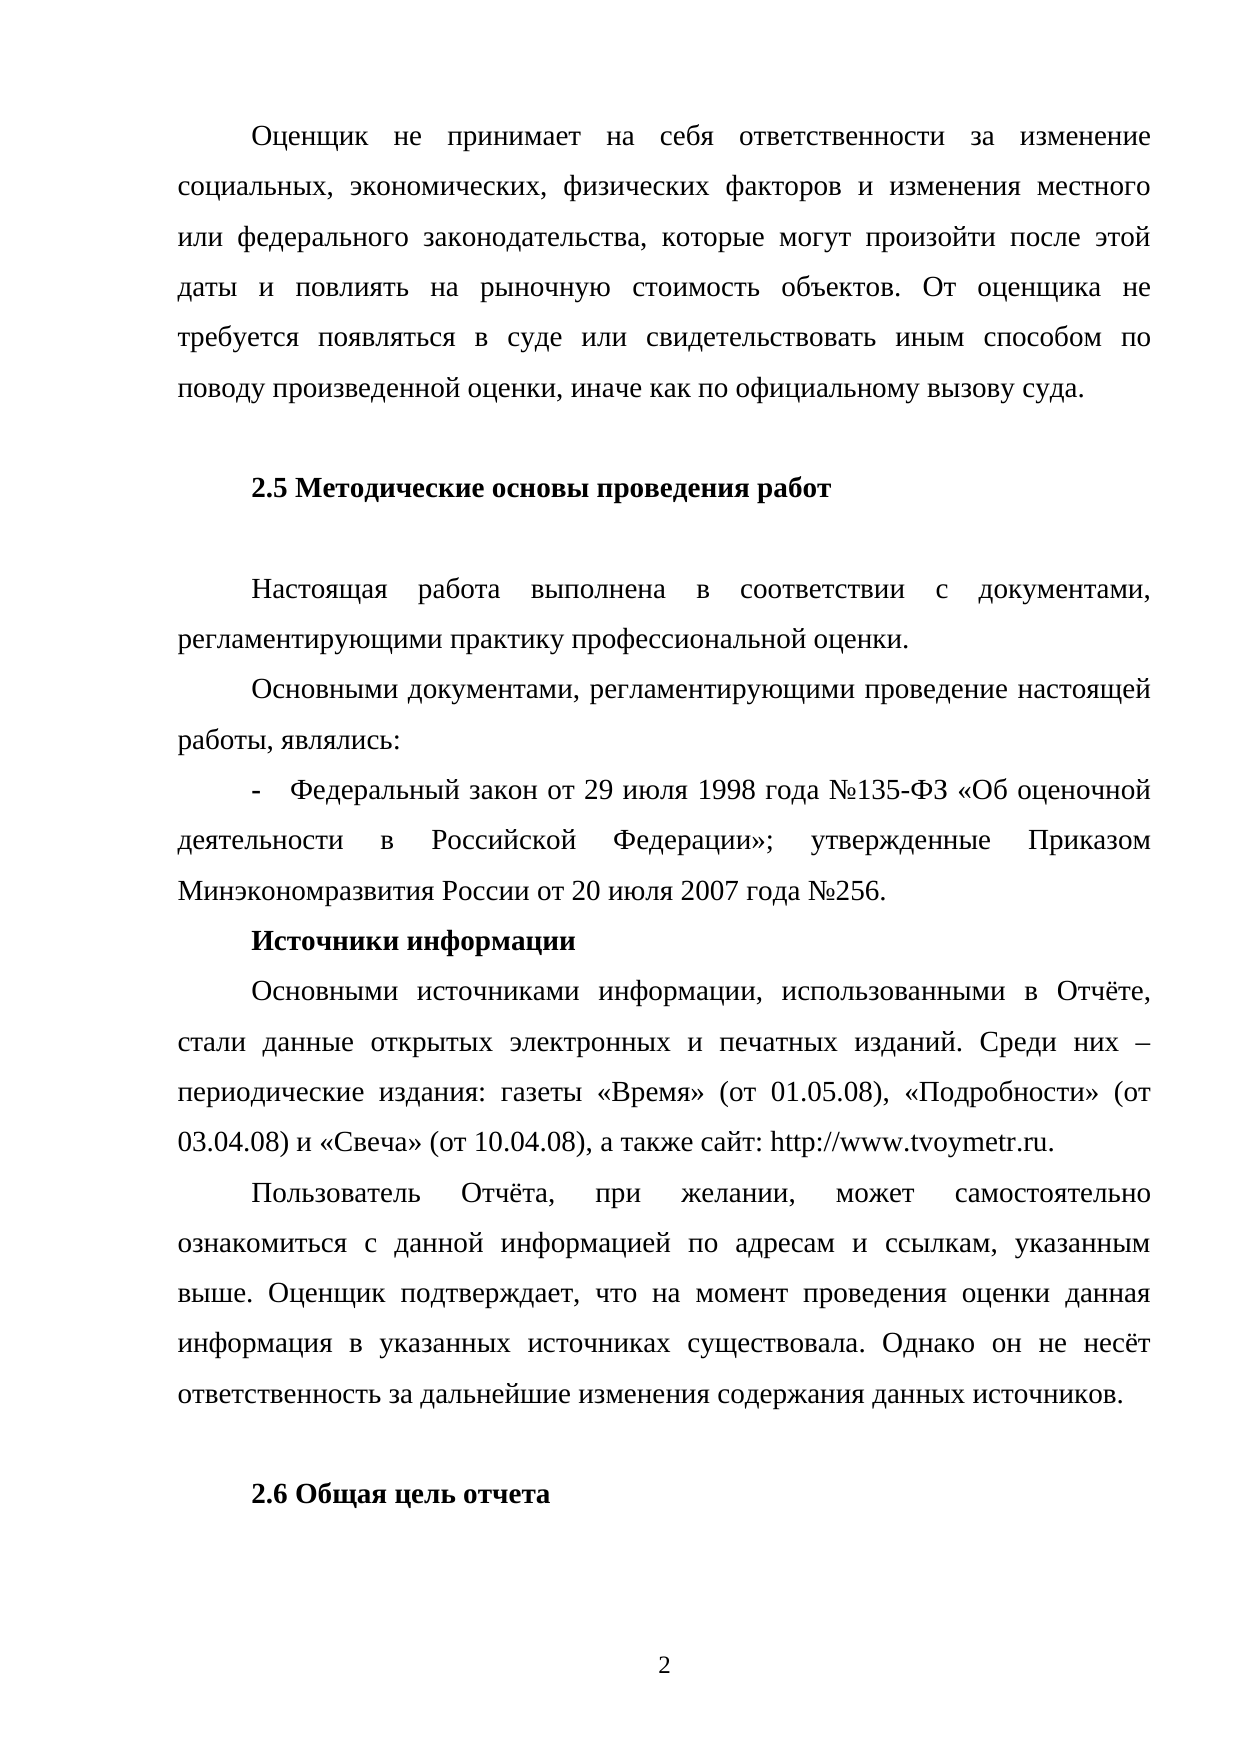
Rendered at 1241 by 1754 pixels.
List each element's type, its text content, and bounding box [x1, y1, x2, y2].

text 2.5 Методические основы проведения работ [177, 470, 1152, 504]
list Федеральный закон от 29 июля 1998 года №135-ФЗ «Об оценочной деятельности в Российской Федерации»; утвержденные Приказом Минэкономразвития России от 20 июля 2007 года №256. [177, 772, 1152, 906]
text Оценщик не принимает на себя ответственности за изменение социальных, экономических, физических факторов и изменения местного или федерального законодательства, которые могут произойти после этой даты и повлиять на рыночную стоимость объектов. От оценщика не требуется появляться в суде или свидетельствовать иным способом по поводу произведенной оценки, иначе как по официальному вызову суда. [177, 118, 1152, 403]
text Основными источниками информации, использованными в Отчёте, стали данные открытых электронных и печатных изданий. Среди них – периодические издания: газеты «Время» (от 01.05.08), «Подробности» (от 03.04.08) и «Свеча» (от 10.04.08), а также сайт: http://www.tvoymetr.ru. [177, 973, 1152, 1158]
text 2.6 Общая цель отчета [177, 1477, 1152, 1510]
text Основными документами, регламентирующими проведение настоящей работы, являлись: [177, 672, 1152, 755]
text Источники информации [177, 923, 1152, 957]
text Пользователь Отчёта, при желании, может самостоятельно ознакомиться с данной информацией по адресам и ссылкам, указанным выше. Оценщик подтверждает, что на момент проведения оценки данная информация в указанных источниках существовала. Однако он не несёт ответственность за дальнейшие изменения содержания данных источников. [177, 1175, 1152, 1409]
text Настоящая работа выполнена в соответствии с документами, регламентирующими практику профессиональной оценки. [177, 571, 1152, 655]
